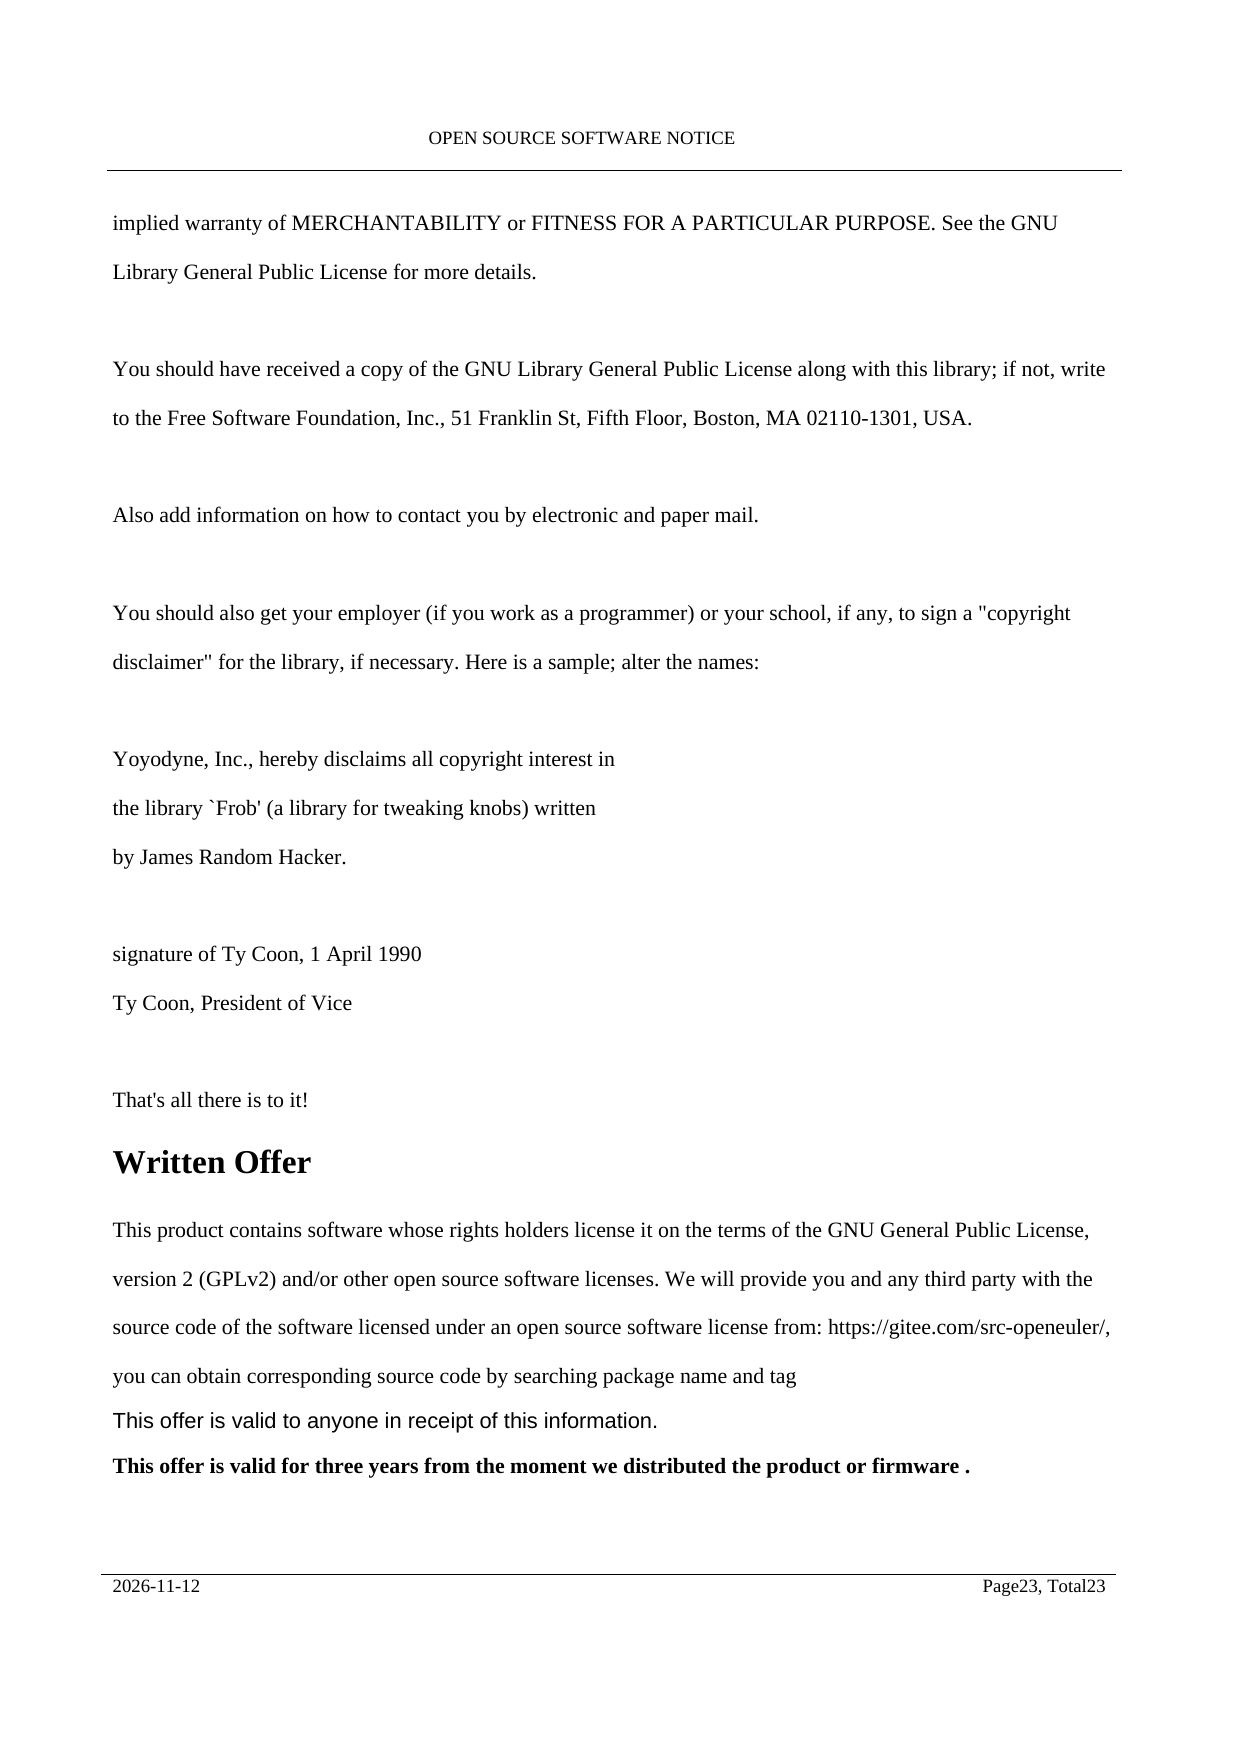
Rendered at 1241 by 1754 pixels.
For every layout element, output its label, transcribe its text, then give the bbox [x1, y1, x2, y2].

text Written Offer [112, 1129, 1128, 1194]
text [112, 206, 1128, 1116]
text This offer is valid to anyone in receipt of this information. [112, 1404, 1128, 1437]
text This offer is valid for three years from the moment we distributed the product or firmware . [112, 1449, 1128, 1482]
text This product contains software whose rights holders license it on the terms of the GNU General Public License, version 2 (GPLv2) and/or other open source software licenses. We will provide you and any third party with the source code of the software licensed under an open source software license from: https://gitee.com/src-openeuler/, you can obtain corresponding source code by searching package name and tag [112, 1213, 1128, 1392]
